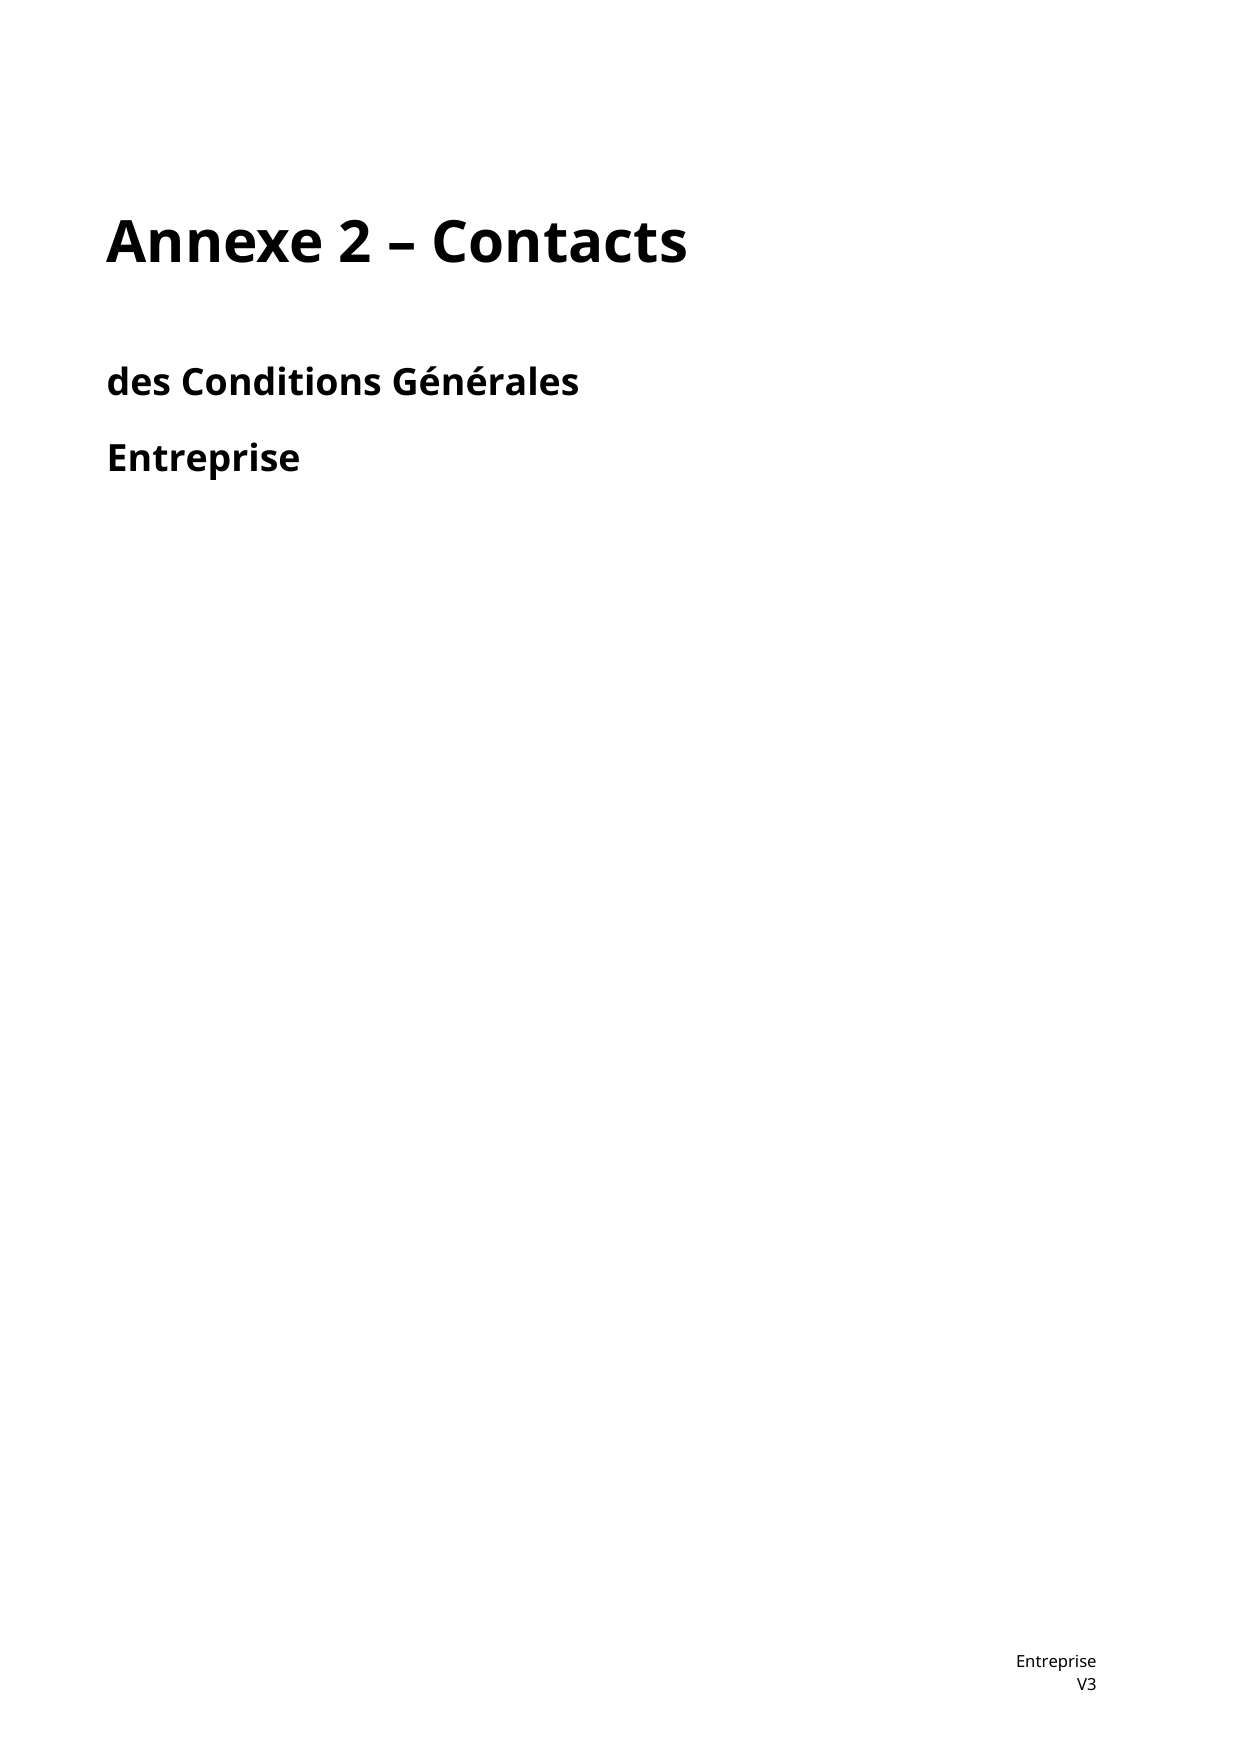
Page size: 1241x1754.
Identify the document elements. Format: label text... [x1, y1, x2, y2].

text Annexe 2 – Contacts [106, 200, 1134, 279]
text des Conditions Générales [106, 356, 1134, 407]
text Entreprise [106, 432, 1134, 483]
